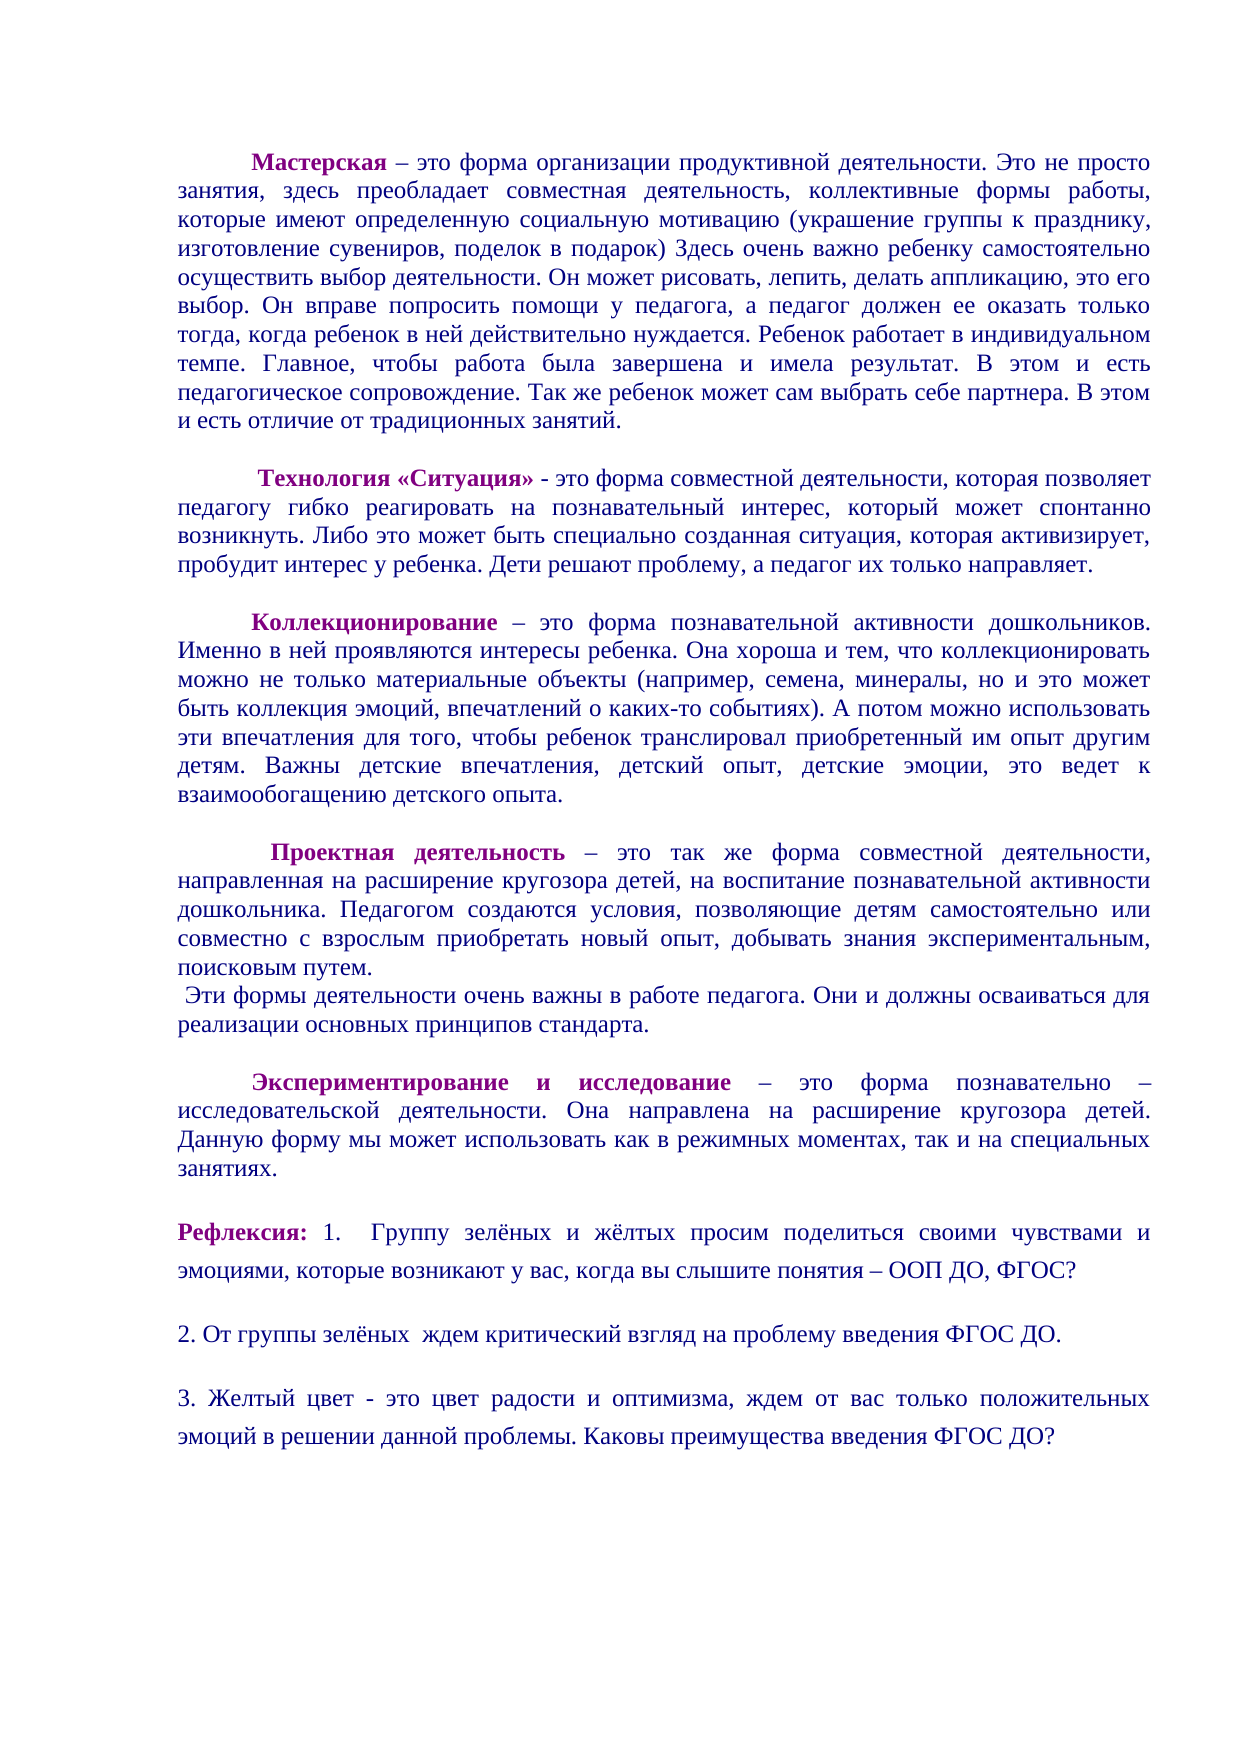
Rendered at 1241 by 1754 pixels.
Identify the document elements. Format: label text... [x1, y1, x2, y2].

text Коллекционирование – это форма познавательной активности дошкольников. Именно в ней проявляются интересы ребенка. Она хороша и тем, что коллекционировать можно не только материальные объекты (например, семена, минералы, но и это может быть коллекция эмоций, впечатлений о каких-то событиях). А потом можно использовать эти впечатления для того, чтобы ребенок транслировал приобретенный им опыт другим детям. Важны детские впечатления, детский опыт, детские эмоции, это ведет к взаимообогащению детского опыта. [177, 607, 1152, 808]
text Эти формы деятельности очень важны в работе педагога. Они и должны осваиваться для реализации основных принципов стандарта. [177, 981, 1152, 1038]
text Технология «Ситуация» - это форма совместной деятельности, которая позволяет педагогу гибко реагировать на познавательный интерес, который может спонтанно возникнуть. Либо это может быть специально созданная ситуация, которая активизирует, пробудит интерес у ребенка. Дети решают проблему, а педагог их только направляет. [177, 463, 1152, 578]
text Рефлексия: 1. Группу зелёных и жёлтых просим поделиться своими чувствами и эмоциями, которые возникают у вас, когда вы слышите понятия – ООП ДО, ФГОС? [177, 1209, 1152, 1284]
text Мастерская – это форма организации продуктивной деятельности. Это не просто занятия, здесь преобладает совместная деятельность, коллективные формы работы, которые имеют определенную социальную мотивацию (украшение группы к празднику, изготовление сувениров, поделок в подарок) Здесь очень важно ребенку самостоятельно осуществить выбор деятельности. Он может рисовать, лепить, делать аппликацию, это его выбор. Он вправе попросить помощи у педагога, а педагог должен ее оказать только тогда, когда ребенок в ней действительно нуждается. Ребенок работает в индивидуальном темпе. Главное, чтобы работа была завершена и имела результат. В этом и есть педагогическое сопровождение. Так же ребенок может сам выбрать себе партнера. В этом и есть отличие от традиционных занятий. [177, 147, 1152, 434]
text 2. От группы зелёных ждем критический взгляд на проблему введения ФГОС ДО. [177, 1310, 1152, 1348]
text 3. Желтый цвет - это цвет радости и оптимизма, ждем от вас только положительных эмоций в решении данной проблемы. Каковы преимущества введения ФГОС ДО? [177, 1375, 1152, 1450]
text Проектная деятельность – это так же форма совместной деятельности, направленная на расширение кругозора детей, на воспитание познавательной активности дошкольника. Педагогом создаются условия, позволяющие детям самостоятельно или совместно с взрослым приобретать новый опыт, добывать знания экспериментальным, поисковым путем. [177, 837, 1152, 981]
text Экспериментирование и исследование – это форма познавательно – исследовательской деятельности. Она направлена на расширение кругозора детей. Данную форму мы может использовать как в режимных моментах, так и на специальных занятиях. [177, 1067, 1152, 1182]
